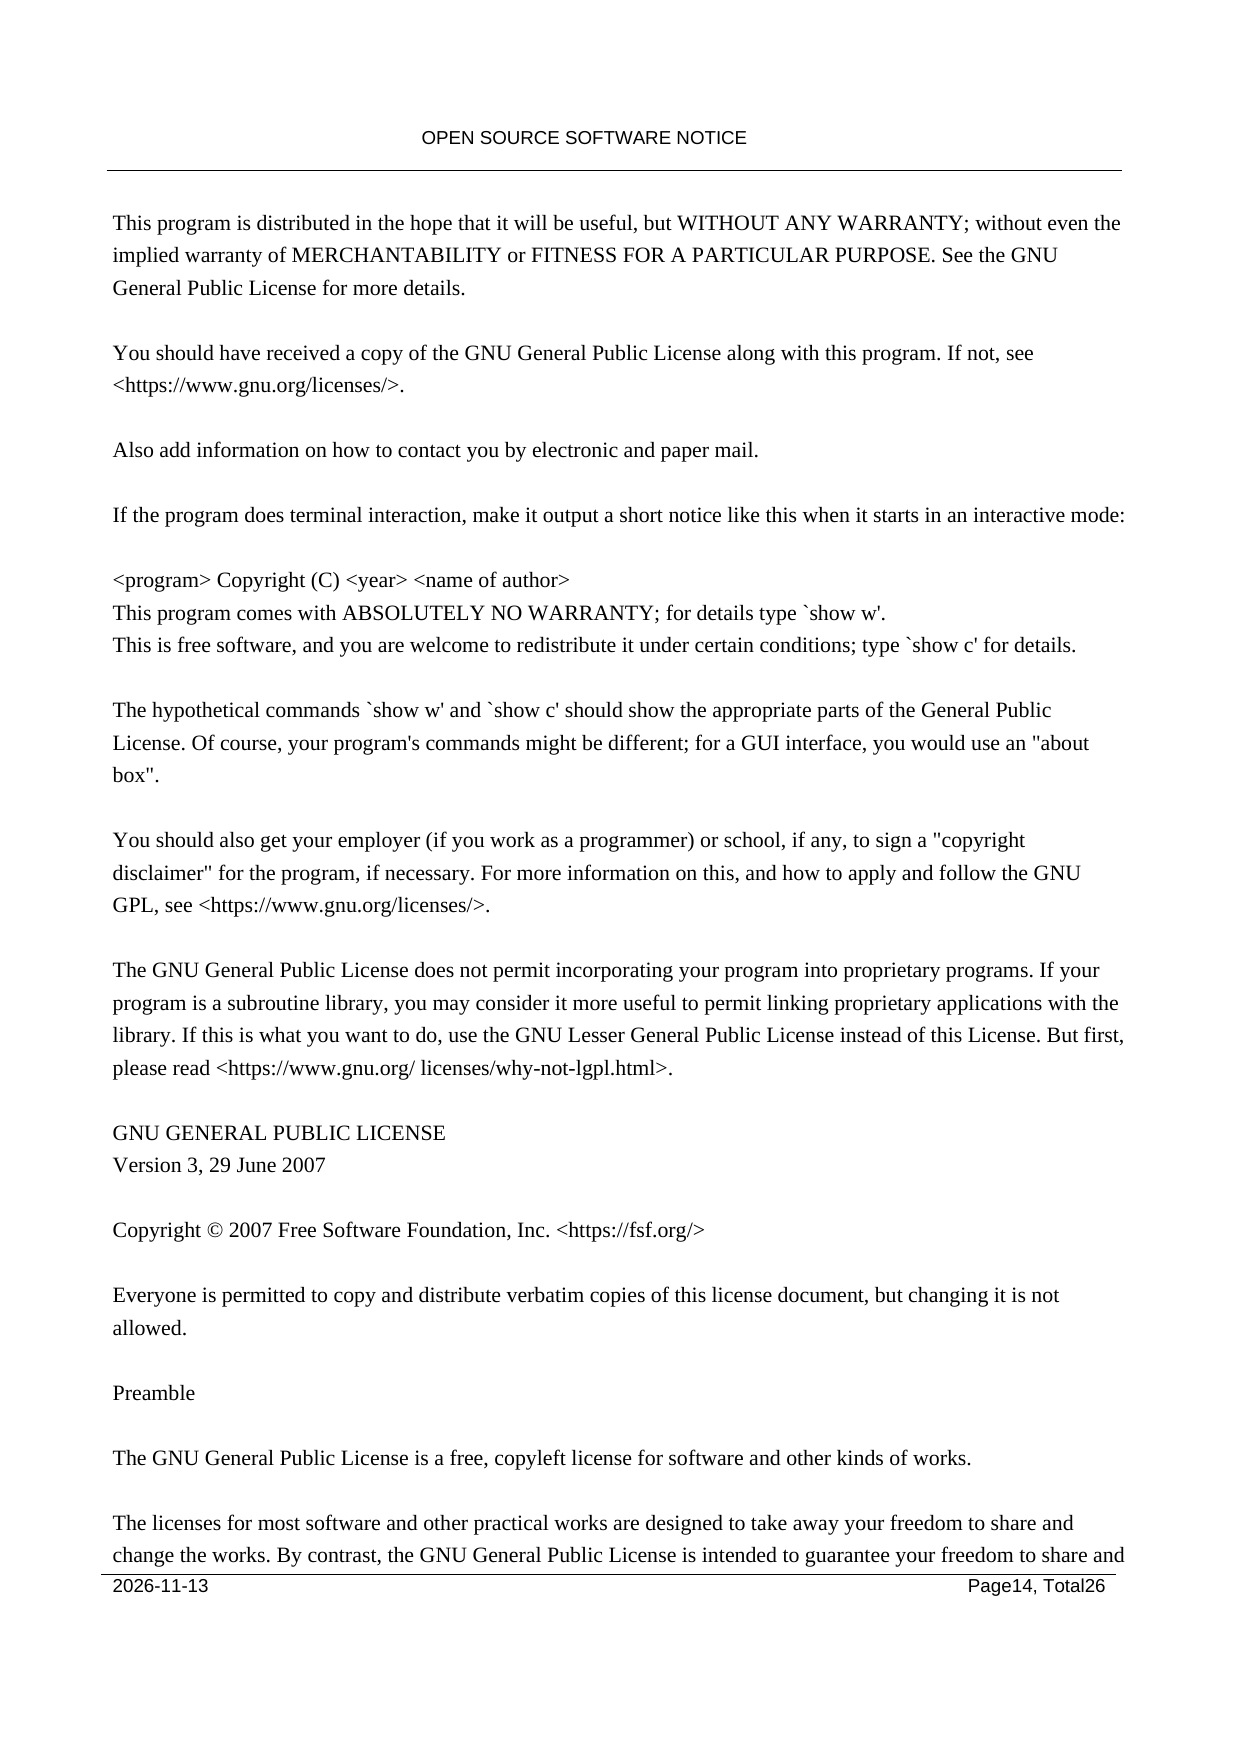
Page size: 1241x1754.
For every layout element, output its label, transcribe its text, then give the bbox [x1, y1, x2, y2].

text The hypothetical commands `show w' and `show c' should show the appropriate parts of the General Public License. Of course, your program's commands might be different; for a GUI interface, you would use an "about box". [112, 694, 1128, 791]
text This program is distributed in the hope that it will be useful, but WITHOUT ANY WARRANTY; without even the implied warranty of MERCHANTABILITY or FITNESS FOR A PARTICULAR PURPOSE. See the GNU General Public License for more details. [112, 206, 1128, 304]
text You should also get your employer (if you work as a programmer) or school, if any, to sign a "copyright disclaimer" for the program, if necessary. For more information on this, and how to apply and follow the GNU GPL, see <https://www.gnu.org/licenses/>. [112, 824, 1128, 921]
text You should have received a copy of the GNU General Public License along with this program. If not, see <https://www.gnu.org/licenses/>. [112, 336, 1128, 401]
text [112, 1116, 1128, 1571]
text This is free software, and you are welcome to redistribute it under certain conditions; type `show c' for details. [112, 629, 1128, 661]
text The GNU General Public License does not permit incorporating your program into proprietary programs. If your program is a subroutine library, you may consider it more useful to permit linking proprietary applications with the library. If this is what you want to do, use the GNU Lesser General Public License instead of this License. But first, please read <https://www.gnu.org/ licenses/why-not-lgpl.html>. [112, 954, 1128, 1084]
text Also add information on how to contact you by electronic and paper mail. [112, 434, 1128, 466]
text This program comes with ABSOLUTELY NO WARRANTY; for details type `show w'. [112, 596, 1128, 629]
text If the program does terminal interaction, make it output a short notice like this when it starts in an interactive mode: [112, 499, 1128, 531]
text <program> Copyright (C) <year> <name of author> [112, 564, 1128, 596]
